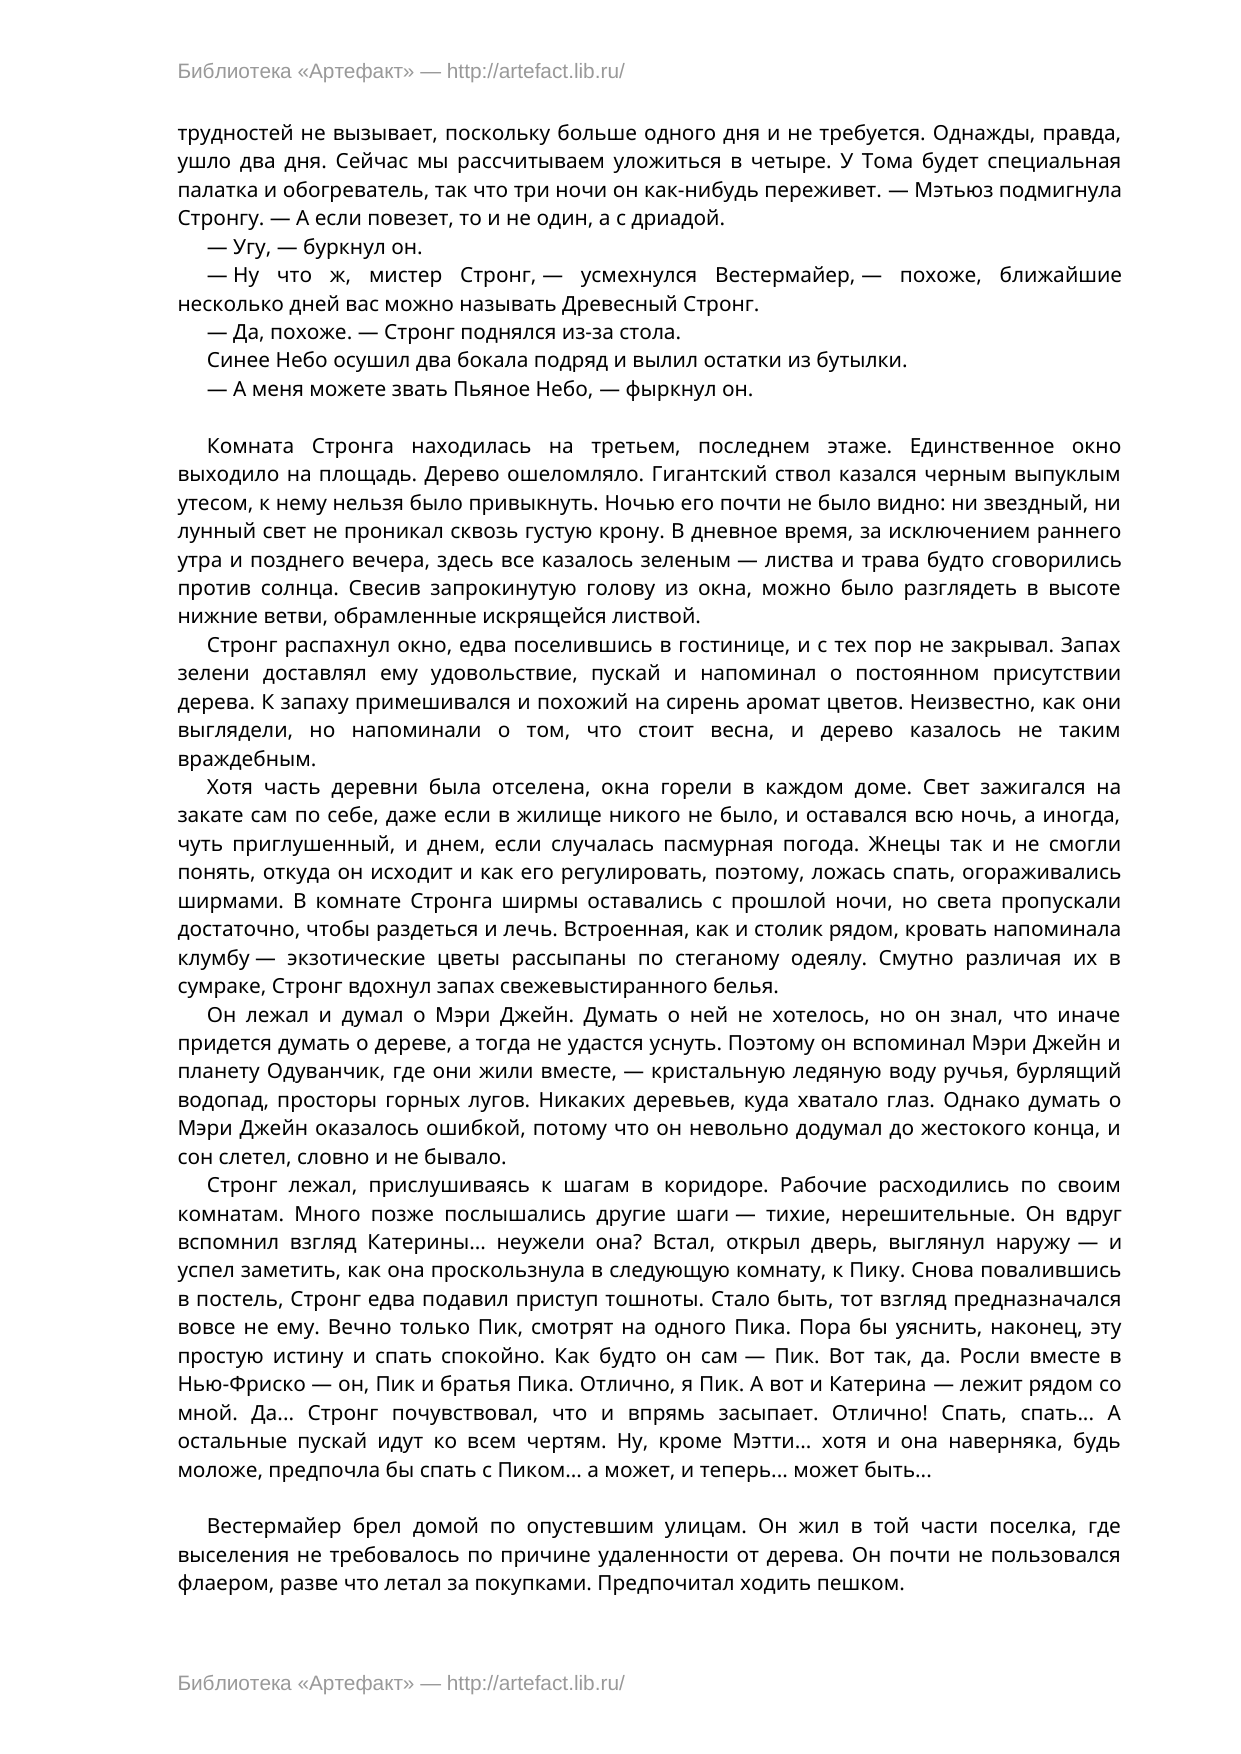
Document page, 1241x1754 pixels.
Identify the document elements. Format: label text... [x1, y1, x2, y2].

text — Ну что ж, мистер Стронг, — усмехнулся Вестермайер, — похоже, ближайшие несколько дней вас можно называть Древесный Стронг. [177, 260, 1122, 317]
text Вестермайер брел домой по опустевшим улицам. Он жил в той части поселка, где выселения не требовалось по причине удаленности от дерева. Он почти не пользовался флаером, разве что летал за покупками. Предпочитал ходить пешком. [177, 1512, 1122, 1597]
text Стронг распахнул окно, едва поселившись в гостинице, и с тех пор не закрывал. Запах зелени доставлял ему удовольствие, пускай и напоминал о постоянном присутствии дерева. К запаху примешивался и похожий на сирень аромат цветов. Неизвестно, как они выглядели, но напоминали о том, что стоит весна, и дерево казалось не таким враждебным. [177, 630, 1122, 772]
text Синее Небо осушил два бокала подряд и вылил остатки из бутылки. [177, 346, 1122, 374]
text — А меня можете звать Пьяное Небо, — фыркнул он. [177, 374, 1122, 402]
text Комната Стронга находилась на третьем, последнем этаже. Единственное окно выходило на площадь. Дерево ошеломляло. Гигантский ствол казался черным выпуклым утесом, к нему нельзя было привыкнуть. Ночью его почти не было видно: ни звездный, ни лунный свет не проникал сквозь густую крону. В дневное время, за исключением раннего утра и позднего вечера, здесь все казалось зеленым — листва и трава будто сговорились против солнца. Свесив запрокинутую голову из окна, можно было разглядеть в высоте нижние ветви, обрамленные искрящейся листвой. [177, 431, 1122, 630]
text Хотя часть деревни была отселена, окна горели в каждом доме. Свет зажигался на закате сам по себе, даже если в жилище никого не было, и оставался всю ночь, а иногда, чуть приглушенный, и днем, если случалась пасмурная погода. Жнецы так и не смогли понять, откуда он исходит и как его регулировать, поэтому, ложась спать, огораживались ширмами. В комнате Стронга ширмы оставались с прошлой ночи, но света пропускали достаточно, чтобы раздеться и лечь. Встроенная, как и столик рядом, кровать напоминала клумбу — экзотические цветы рассыпаны по стеганому одеялу. Смутно различая их в сумраке, Стронг вдохнул запах свежевыстиранного белья. [177, 772, 1122, 1000]
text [177, 118, 1122, 232]
text Стронг лежал, прислушиваясь к шагам в коридоре. Рабочие расходились по своим комнатам. Много позже послышались другие шаги — тихие, нерешительные. Он вдруг вспомнил взгляд Катерины... неужели она? Встал, открыл дверь, выглянул наружу — и успел заметить, как она проскользнула в следующую комнату, к Пику. Снова повалившись в постель, Стронг едва подавил приступ тошноты. Стало быть, тот взгляд предназначался вовсе не ему. Вечно только Пик, смотрят на одного Пика. Пора бы уяснить, наконец, эту простую истину и спать спокойно. Как будто он сам — Пик. Вот так, да. Росли вместе в Нью-Фриско — он, Пик и братья Пика. Отлично, я Пик. А вот и Катерина — лежит рядом со мной. Да... Стронг почувствовал, что и впрямь засыпает. Отлично! Спать, спать... А остальные пускай идут ко всем чертям. Ну, кроме Мэтти... хотя и она наверняка, будь моложе, предпочла бы спать с Пиком... а может, и теперь... может быть... [177, 1170, 1122, 1483]
text Он лежал и думал о Мэри Джейн. Думать о ней не хотелось, но он знал, что иначе придется думать о дереве, а тогда не удастся уснуть. Поэтому он вспоминал Мэри Джейн и планету Одуванчик, где они жили вместе, — кристальную ледяную воду ручья, бурлящий водопад, просторы горных лугов. Никаких деревьев, куда хватало глаз. Однако думать о Мэри Джейн оказалось ошибкой, потому что он невольно додумал до жестокого конца, и сон слетел, словно и не бывало. [177, 1000, 1122, 1170]
text — Да, похоже. — Стронг поднялся из-за стола. [177, 317, 1122, 346]
text — Угу, — буркнул он. [177, 232, 1122, 260]
